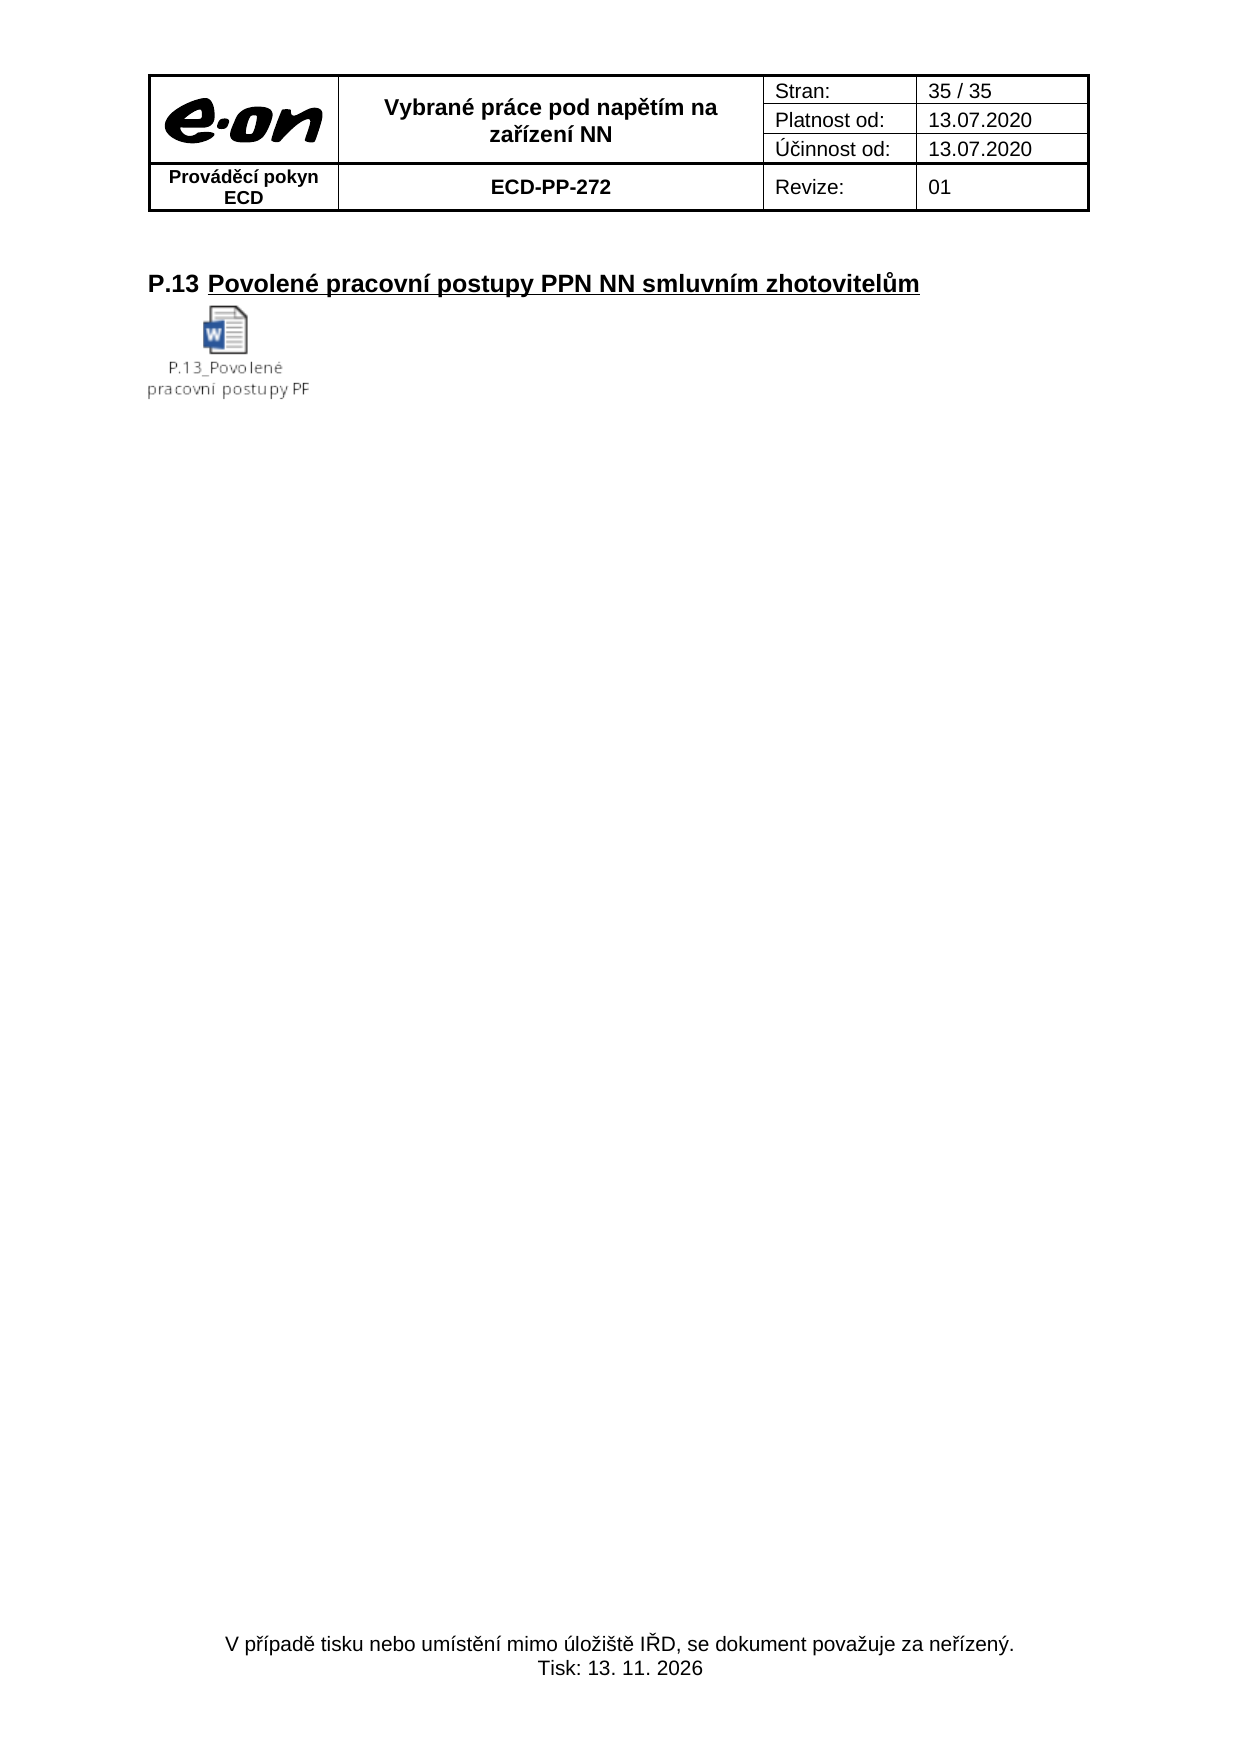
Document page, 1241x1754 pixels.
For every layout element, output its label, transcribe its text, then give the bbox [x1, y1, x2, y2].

text Povolené pracovní postupy PPN NN smluvním zhotovitelům [148, 269, 1092, 298]
